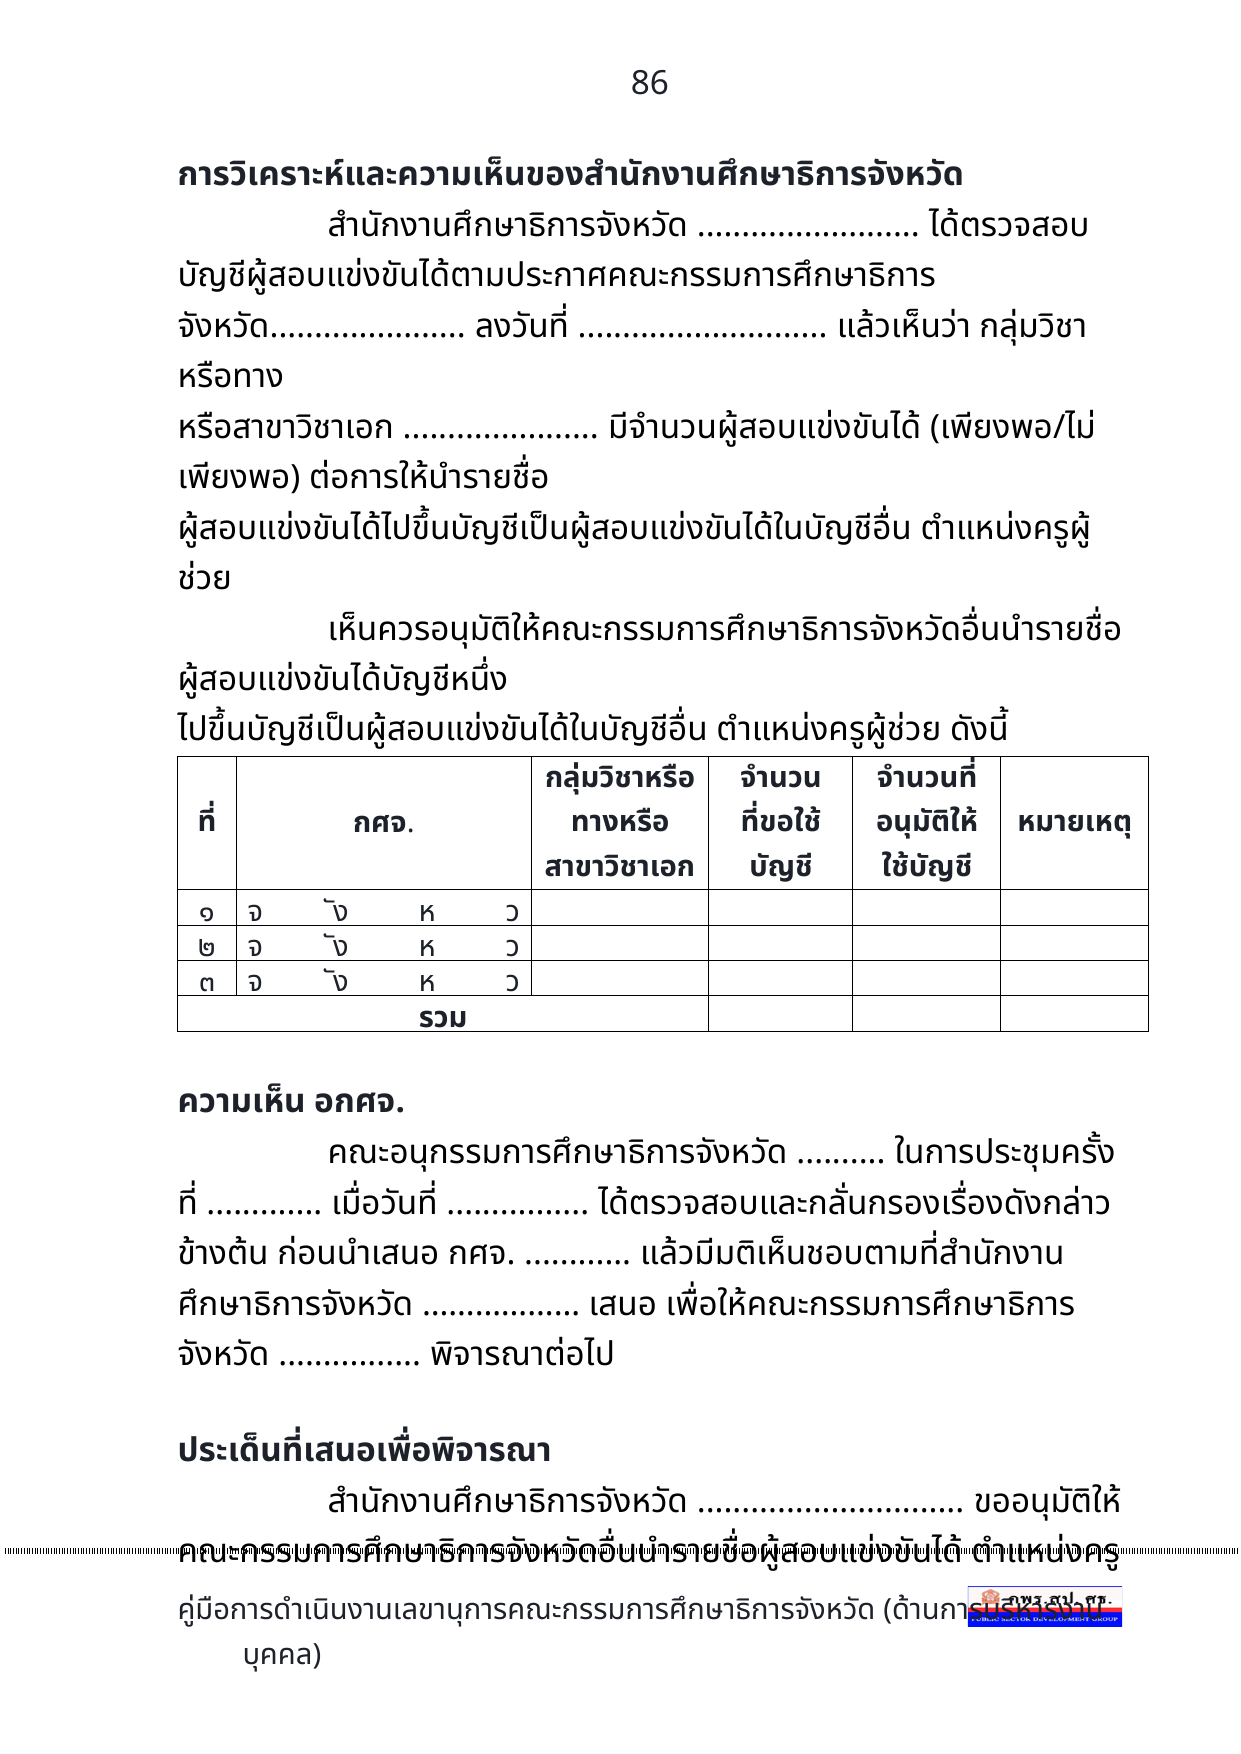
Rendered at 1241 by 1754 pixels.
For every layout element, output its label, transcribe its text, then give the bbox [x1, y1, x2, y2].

table_cell ๓ [178, 961, 236, 995]
table_header จำนวน ที่ขอใช้บัญชี [709, 757, 852, 889]
text ความเห็น อกศจ. [177, 1077, 1122, 1128]
table_cell [1001, 996, 1148, 1031]
table_cell [709, 890, 852, 924]
text คณะอนุกรรมการศึกษาธิการจังหวัด .......... ในการประชุมครั้งที่ ............. เมื่อวันที่ ................ ได้ตรวจสอบและกลั่นกรองเรื่องดังกล่าวข้างต้น ก่อนนำเสนอ กศจ. ............ แล้วมีมติเห็นชอบตามที่สำนักงานศึกษาธิการจังหวัด ……………… เสนอ เพื่อให้คณะกรรมการศึกษาธิการจังหวัด ................ พิจารณาต่อไป [177, 1128, 1122, 1381]
table_cell จังหวัด......................... [237, 890, 531, 924]
table_cell [853, 996, 1000, 1031]
table_cell [853, 926, 1000, 960]
table_cell ๑ [178, 890, 236, 924]
table_cell จังหวัด......................... [237, 926, 531, 960]
table_cell [1001, 890, 1148, 924]
table_cell [853, 961, 1000, 995]
table_header จำนวนที่อนุมัติให้ใช้บัญชี [853, 757, 1000, 889]
table_cell [853, 890, 1000, 924]
table_cell รวม [178, 996, 708, 1031]
text ประเด็นที่เสนอเพื่อพิจารณา [177, 1426, 1122, 1477]
table_header กลุ่มวิชาหรือทางหรือสาขาวิชาเอก [532, 757, 708, 889]
table_cell [532, 961, 708, 995]
text สำนักงานศึกษาธิการจังหวัด ......................... ได้ตรวจสอบบัญชีผู้สอบแข่งขันได้ตามประกาศคณะกรรมการศึกษาธิการจังหวัด...................... ลงวันที่ ............................ แล้วเห็นว่า กลุ่มวิชาหรือทาง หรือสาขาวิชาเอก ...................... มีจำนวนผู้สอบแข่งขันได้ (เพียงพอ/ไม่เพียงพอ) ต่อการให้นำรายชื่อ ผู้สอบแข่งขันได้ไปขึ้นบัญชีเป็นผู้สอบแข่งขันได้ในบัญชีอื่น ตำแหน่งครูผู้ช่วย [177, 200, 1122, 604]
table_cell [709, 996, 852, 1031]
table_cell [709, 926, 852, 960]
table_cell ๒ [178, 926, 236, 960]
picture [967, 1586, 1123, 1627]
table_header ที่ [178, 757, 236, 889]
table_cell จังหวัด......................... [237, 961, 531, 995]
table_cell [1001, 926, 1148, 960]
text เห็นควรอนุมัติให้คณะกรรมการศึกษาธิการจังหวัดอื่นนำรายชื่อผู้สอบแข่งขันได้บัญชีหนึ่ง ไปขึ้นบัญชีเป็นผู้สอบแข่งขันได้ในบัญชีอื่น ตำแหน่งครูผู้ช่วย ดังนี้ [177, 604, 1122, 756]
table_cell [532, 926, 708, 960]
table_header กศจ. [237, 757, 531, 889]
table_cell [532, 890, 708, 924]
table_cell [709, 961, 852, 995]
text การวิเคราะห์และความเห็นของสำนักงานศึกษาธิการจังหวัด [177, 150, 1122, 200]
table_cell [1001, 961, 1148, 995]
table_header หมายเหตุ [1001, 757, 1148, 889]
